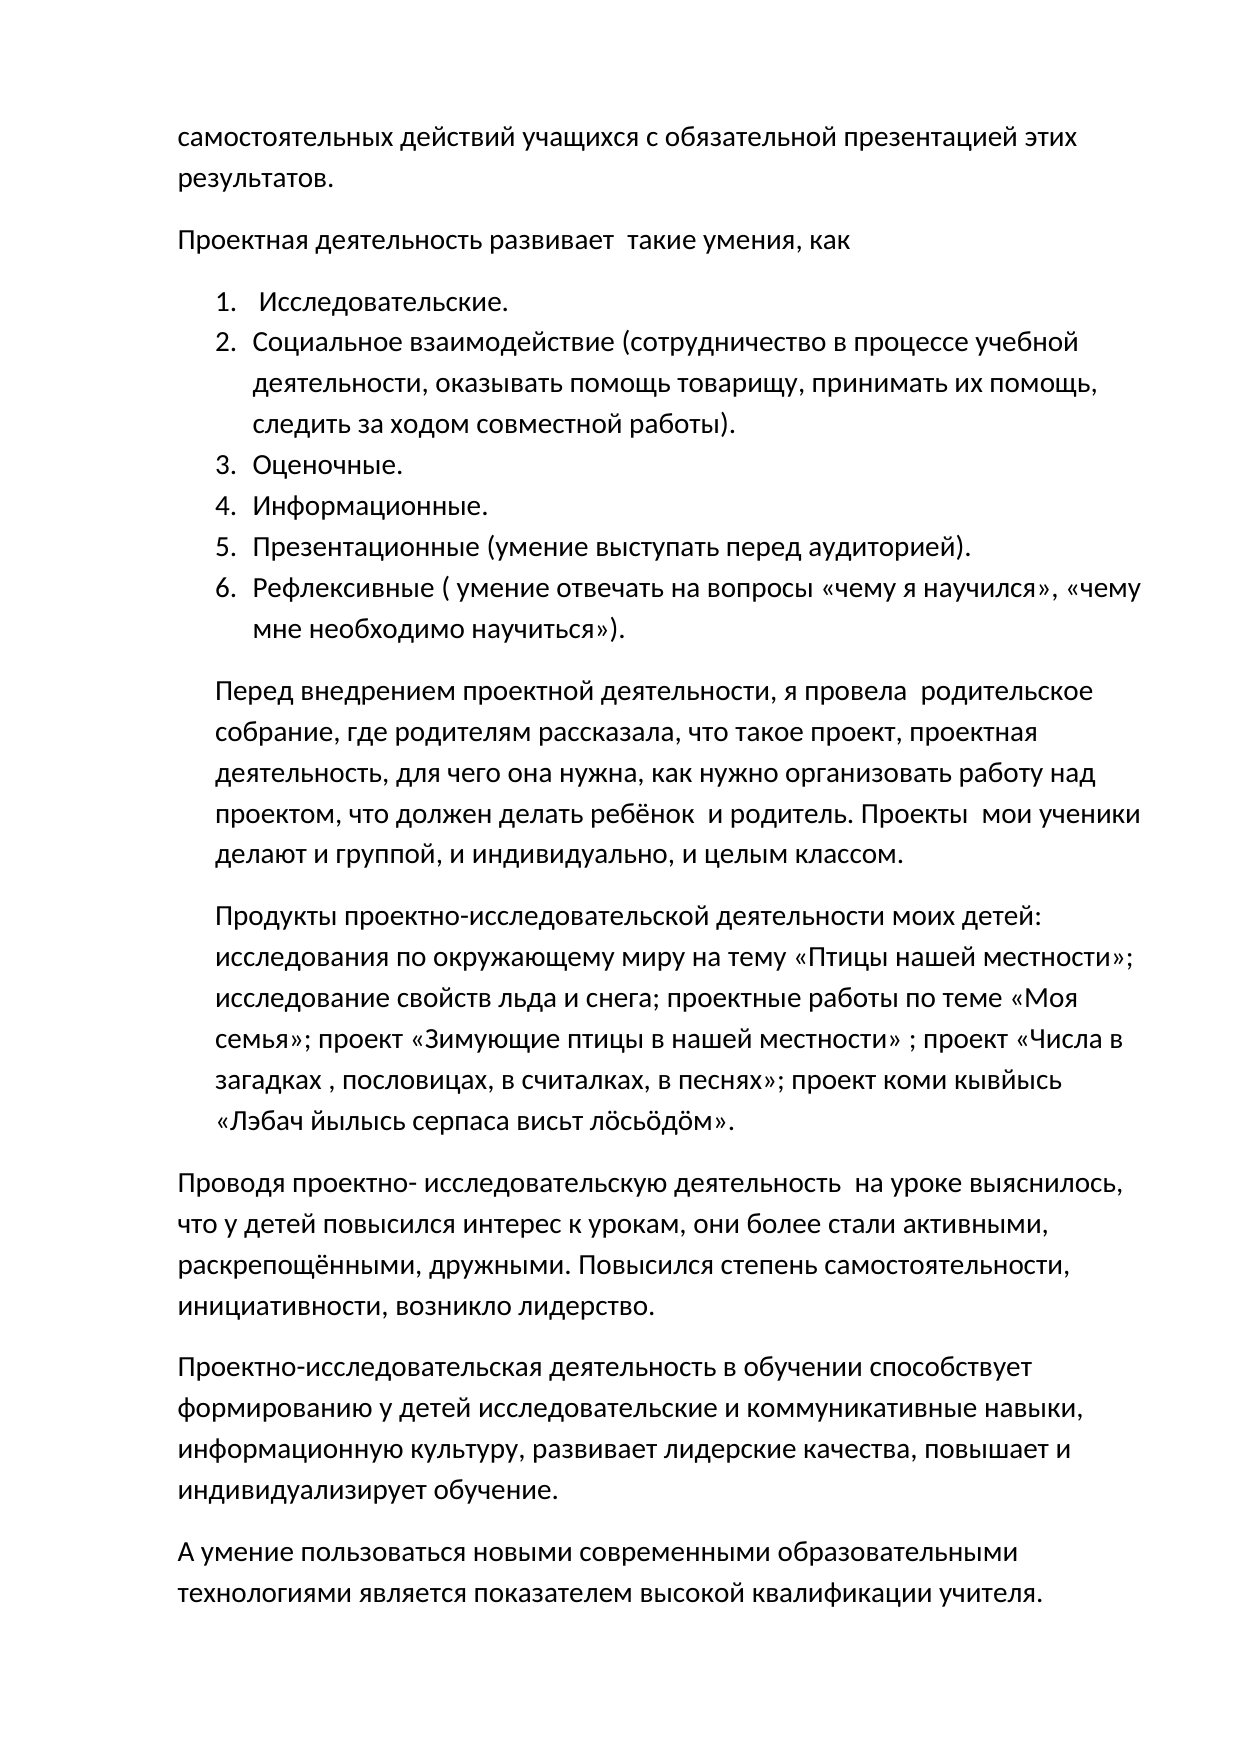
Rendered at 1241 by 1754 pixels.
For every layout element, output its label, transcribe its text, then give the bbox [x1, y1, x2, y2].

list Презентационные (умение выступать перед аудиторией). [215, 528, 1152, 564]
text Перед внедрением проектной деятельности, я провела родительское собрание, где родителям рассказала, что такое проект, проектная деятельность, для чего она нужна, как нужно организовать работу над проектом, что должен делать ребёнок и родитель. Проекты мои ученики делают и группой, и индивидуально, и целым классом. [215, 672, 1152, 871]
text Проводя проектно- исследовательскую деятельность на уроке выяснилось, что у детей повысился интерес к урокам, они более стали активными, раскрепощёнными, дружными. Повысился степень самостоятельности, инициативности, возникло лидерство. [177, 1164, 1152, 1322]
list Рефлексивные ( умение отвечать на вопросы «чему я научился», «чему мне необходимо научиться»). [215, 569, 1152, 646]
list Оценочные. [215, 446, 1152, 482]
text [177, 118, 1152, 195]
text Продукты проектно-исследовательской деятельности моих детей: исследования по окружающему миру на тему «Птицы нашей местности»; исследование свойств льда и снега; проектные работы по теме «Моя семья»; проект «Зимующие птицы в нашей местности» ; проект «Числа в загадках , пословицах, в считалках, в песнях»; проект коми кывйысь «Лэбач йылысь серпаса висьт лöсьöдöм». [215, 897, 1152, 1138]
list Социальное взаимодействие (сотрудничество в процессе учебной деятельности, оказывать помощь товарищу, принимать их помощь, следить за ходом совместной работы). [215, 323, 1152, 441]
list Информационные. [215, 487, 1152, 523]
text А умение пользоваться новыми современными образовательными технологиями является показателем высокой квалификации учителя. [177, 1533, 1152, 1609]
list Исследовательские. [215, 283, 1152, 318]
text Проектно-исследовательская деятельность в обучении способствует формированию у детей исследовательские и коммуникативные навыки, информационную культуру, развивает лидерские качества, повышает и индивидуализирует обучение. [177, 1348, 1152, 1507]
text Проектная деятельность развивает такие умения, как [177, 221, 1152, 256]
